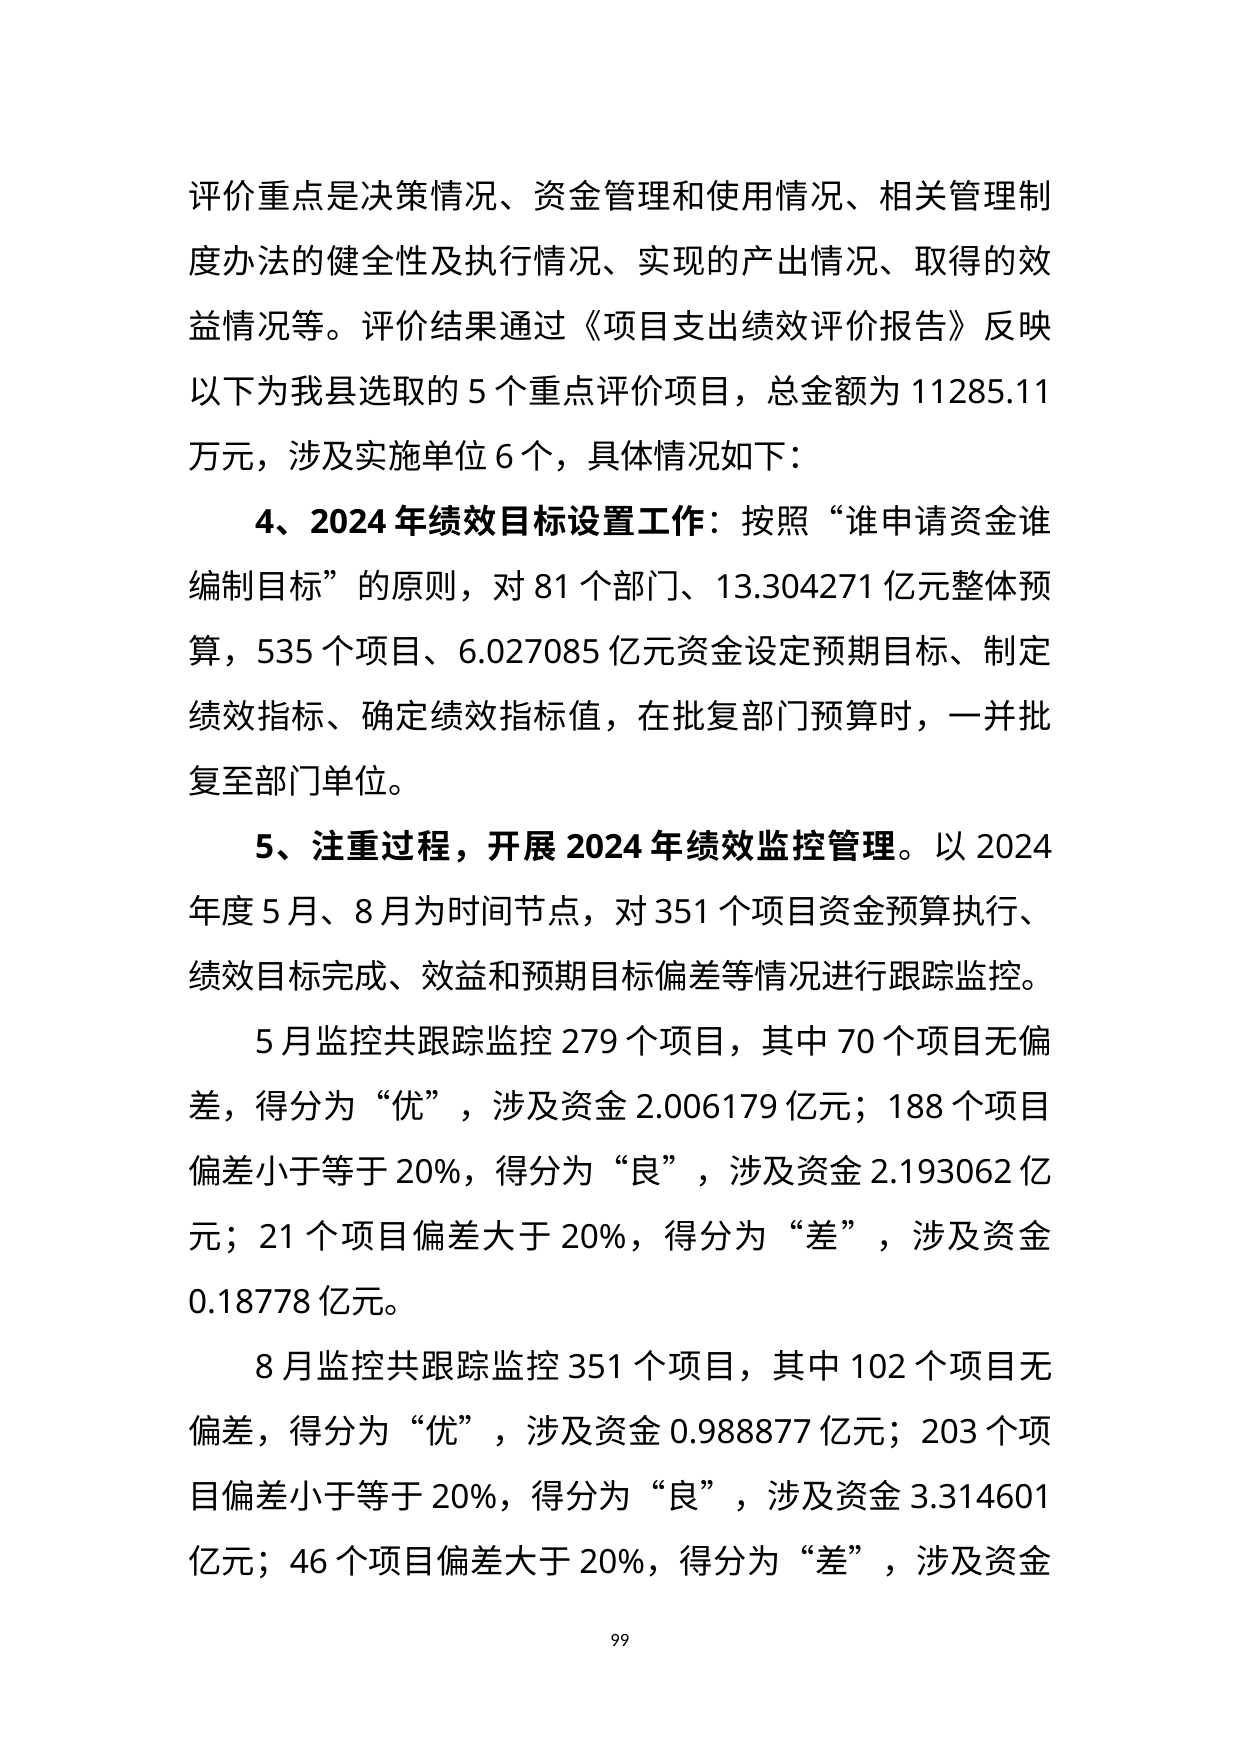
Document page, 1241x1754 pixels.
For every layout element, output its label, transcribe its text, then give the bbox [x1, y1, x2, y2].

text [188, 1332, 1052, 1592]
text 4、2024年绩效目标设置工作：按照“谁申请资金谁编制目标”的原则，对81个部门、13.304271亿元整体预算，535个项目、6.027085亿元资金设定预期目标、制定绩效指标、确定绩效指标值，在批复部门预算时，一并批复至部门单位。 [188, 487, 1052, 812]
text 5月监控共跟踪监控279个项目，其中70个项目无偏差，得分为“优”，涉及资金2.006179亿元；188个项目偏差小于等于20%，得分为“良”，涉及资金2.193062亿元；21个项目偏差大于20%，得分为“差”，涉及资金0.18778亿元。 [188, 1007, 1052, 1332]
text 5、注重过程，开展2024年绩效监控管理。以2024年度5月、8月为时间节点，对351个项目资金预算执行、绩效目标完成、效益和预期目标偏差等情况进行跟踪监控。 [188, 812, 1052, 1007]
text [188, 162, 1052, 487]
